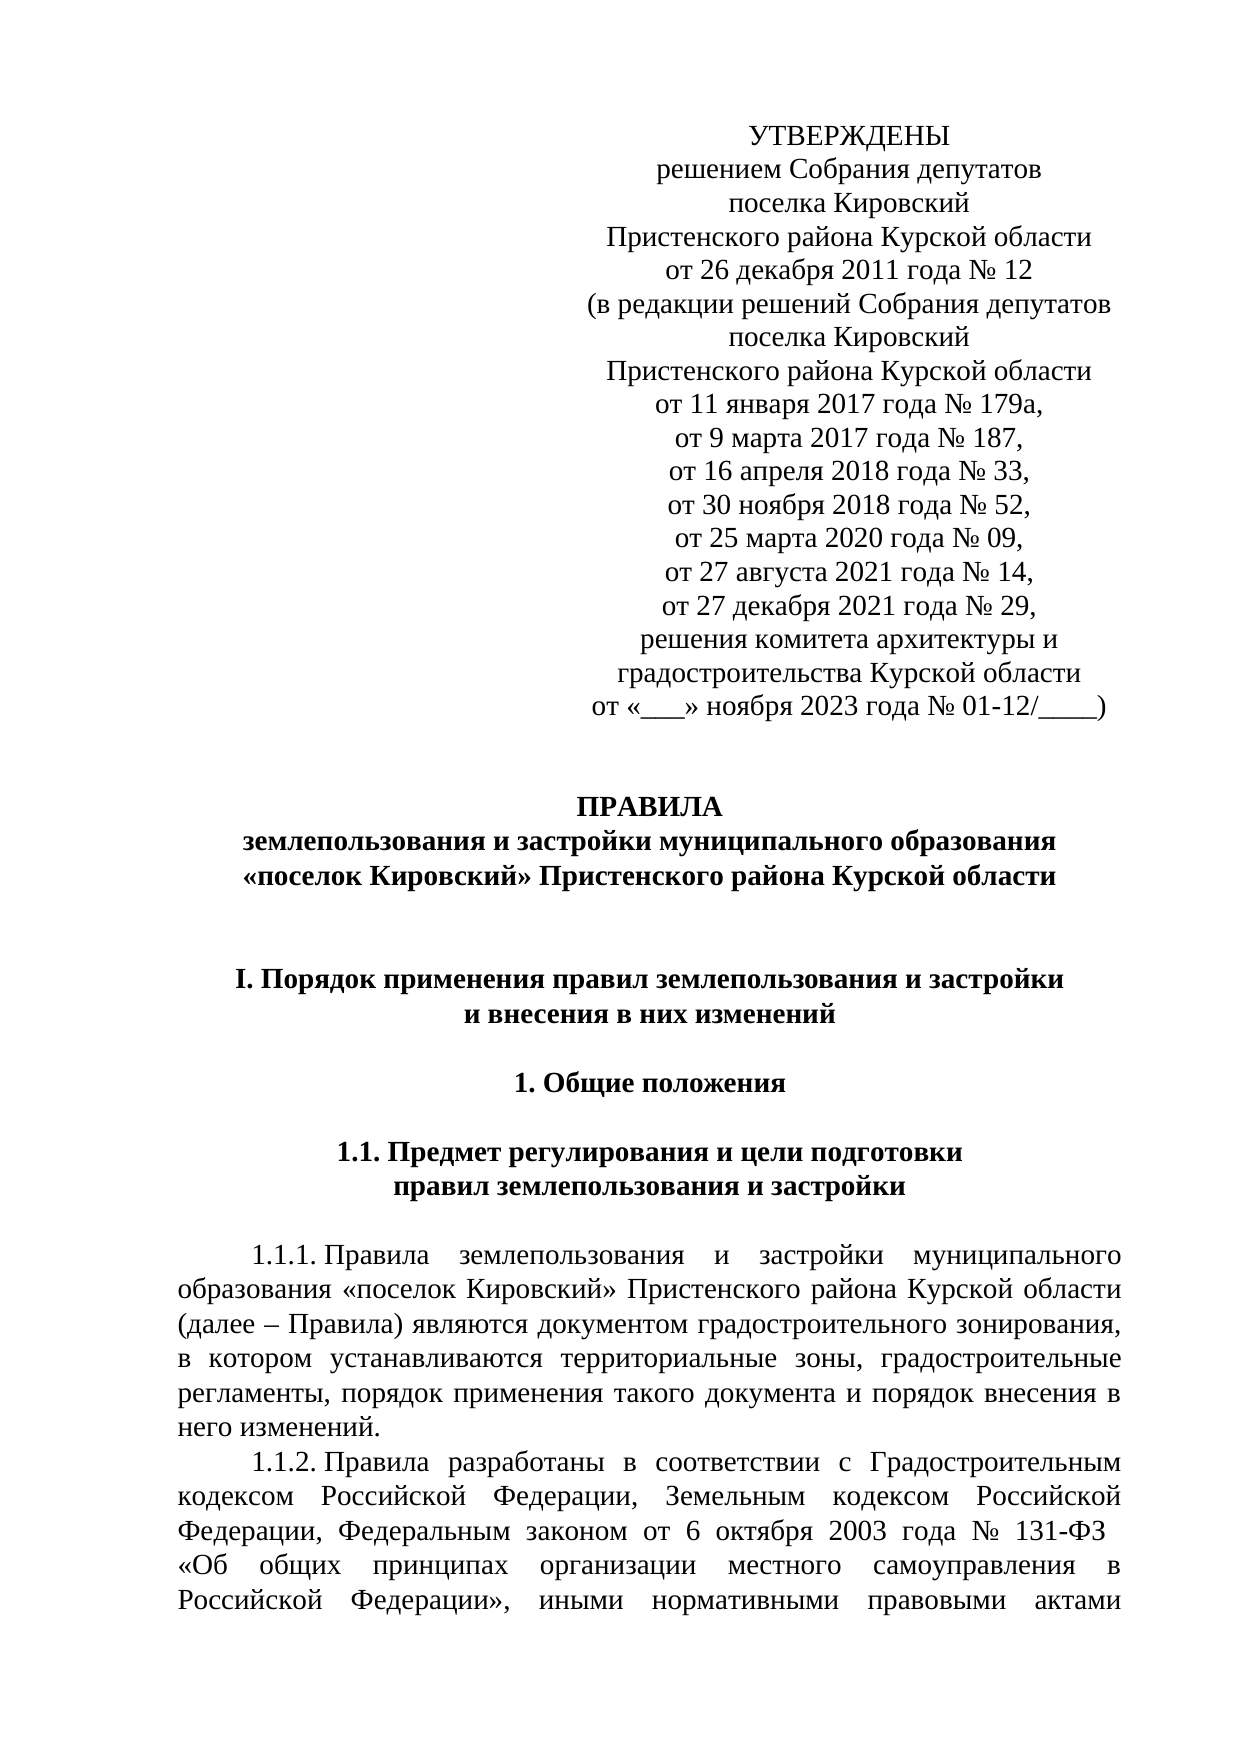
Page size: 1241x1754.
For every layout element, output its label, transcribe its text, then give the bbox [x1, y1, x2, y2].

subtitle и внесения в них изменений [177, 996, 1122, 1029]
text Пристенского района Курской области [576, 353, 1122, 386]
text (в редакции решений Собрания депутатов поселка Кировский [576, 286, 1122, 353]
text решения комитета архитектуры и градостроительства Курской области [576, 621, 1122, 688]
text землепользования и застройки муниципального образования [177, 823, 1122, 857]
text «поселок Кировский» Пристенского района Курской области [177, 858, 1122, 891]
text от «___» ноября 2023 года № 01-12/____) [576, 688, 1122, 722]
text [177, 1444, 1122, 1616]
text поселка Кировский [576, 185, 1122, 219]
text от 11 января 2017 года № 179а, [576, 386, 1122, 420]
text от 27 декабря 2021 года № 29, [576, 588, 1122, 621]
text ПРАВИЛА [177, 789, 1122, 822]
list правил землепользования и застройки [177, 1168, 1122, 1202]
text от 16 апреля 2018 года № 33, [576, 453, 1122, 487]
list 1.1.1. Правила землепользования и застройки муниципального образования «поселок Кировский» Пристенского района Курской области (далее – Правила) являются документом градостроительного зонирования, в котором устанавливаются территориальные зоны, градостроительные регламенты, порядок применения такого документа и порядок внесения в него изменений. [177, 1237, 1122, 1443]
subtitle 1. Общие положения [177, 1065, 1122, 1098]
text от 9 марта 2017 года № 187, [576, 420, 1122, 453]
text от 25 марта 2020 года № 09, [576, 521, 1122, 554]
text от 26 декабря 2011 года № 12 [576, 252, 1122, 286]
list 1.1. Предмет регулирования и цели подготовки [177, 1134, 1122, 1167]
text решением Собрания депутатов [576, 152, 1122, 185]
text от 27 августа 2021 года № 14, [576, 554, 1122, 588]
text УТВЕРЖДЕНЫ [576, 118, 1122, 152]
subtitle I. Порядок применения правил землепользования и застройки [177, 961, 1122, 995]
text от 30 ноября 2018 года № 52, [576, 487, 1122, 521]
text Пристенского района Курской области [576, 219, 1122, 252]
